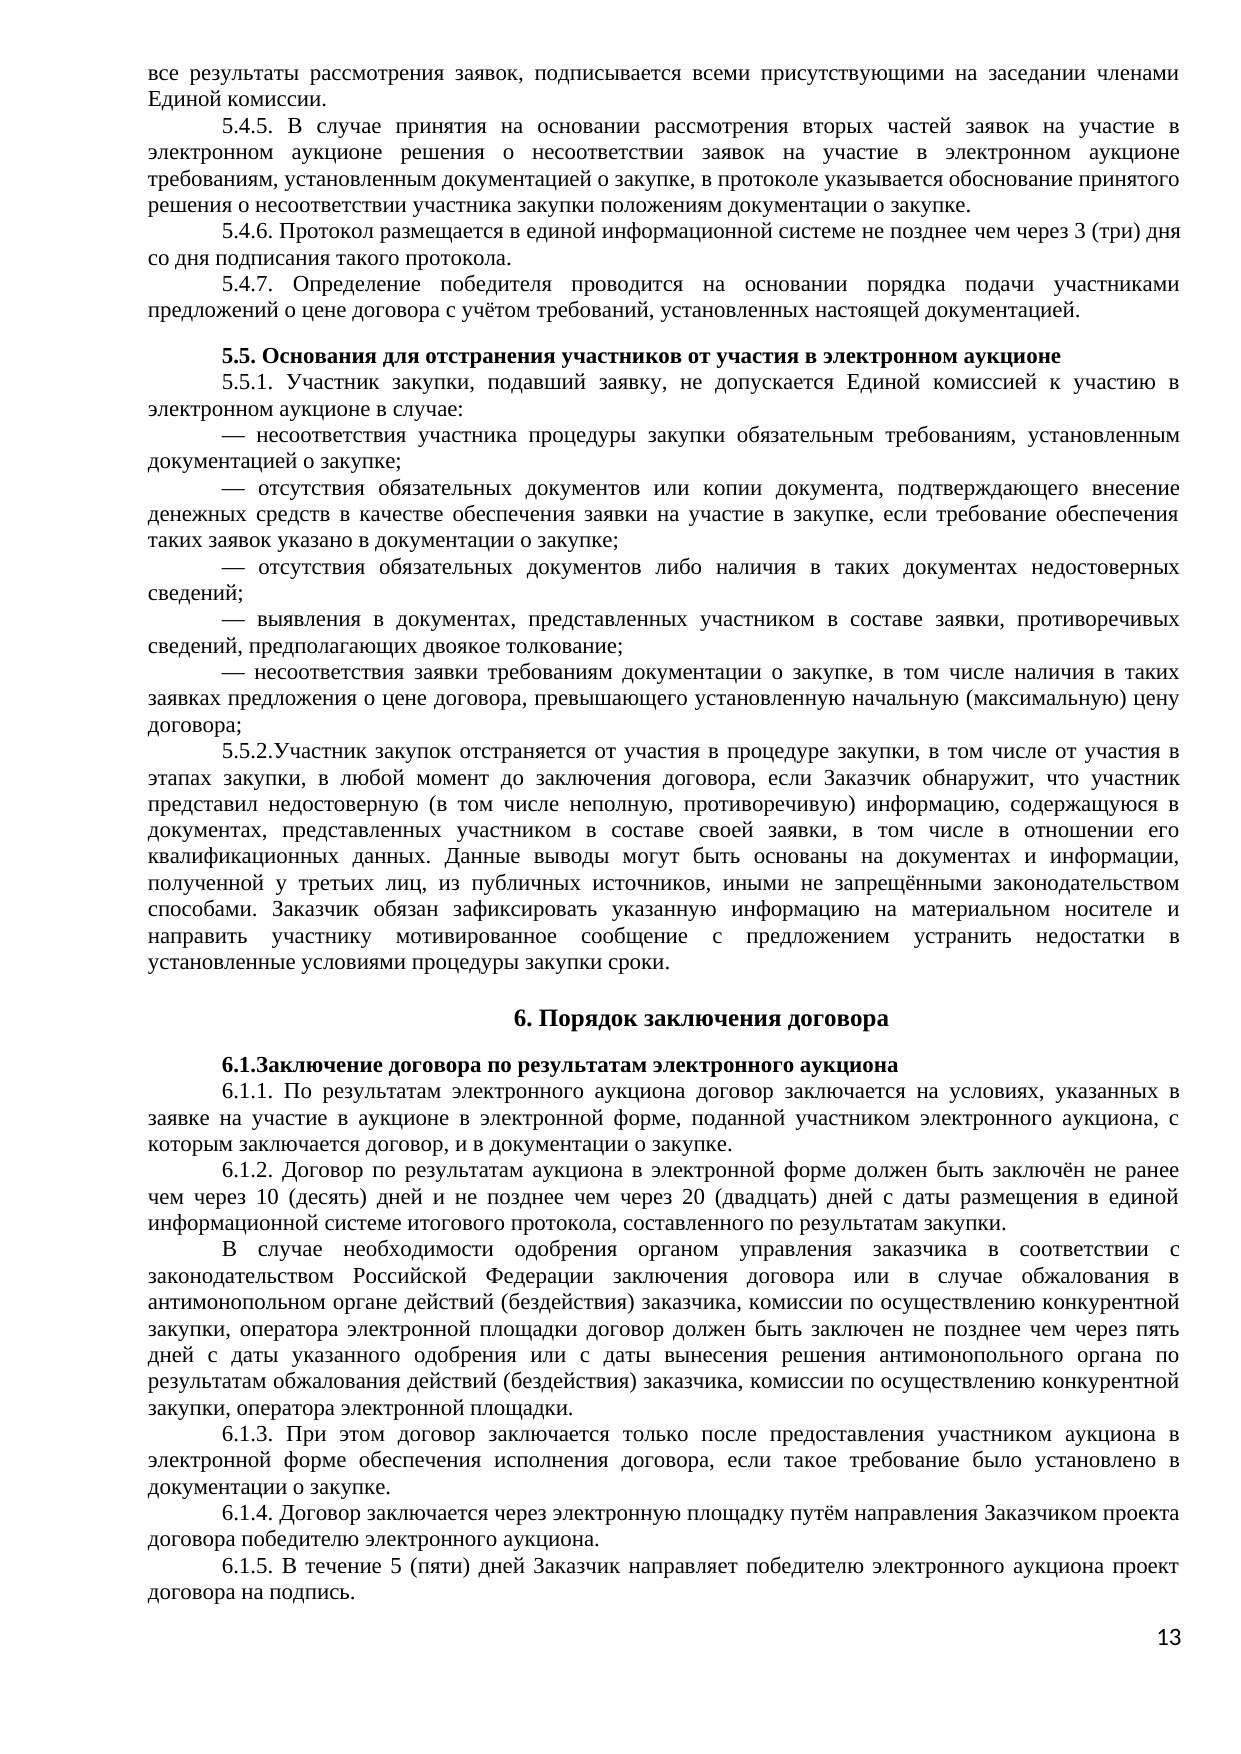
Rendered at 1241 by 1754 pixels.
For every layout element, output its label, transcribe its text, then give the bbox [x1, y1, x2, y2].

text — несоответствия участника процедуры закупки обязательным требованиям, установленным документацией о закупке; [148, 421, 1181, 474]
text 6.1.4. Договор заключается через электронную площадку путём направления Заказчиком проекта договора победителю электронного аукциона. [148, 1499, 1181, 1552]
text 5.5.1. Участник закупки, подавший заявку, не допускается Единой комиссией к участию в электронном аукционе в случае: [148, 368, 1181, 421]
text 5.5. Основания для отстранения участников от участия в электронном аукционе [148, 342, 1181, 368]
text 6.1.2. Договор по результатам аукциона в электронной форме должен быть заключён не ранее чем через 10 (десять) дней и не позднее чем через 20 (двадцать) дней с даты размещения в единой информационной системе итогового протокола, составленного по результатам закупки. [148, 1156, 1181, 1236]
text 6.1.3. При этом договор заключается только после предоставления участником аукциона в электронной форме обеспечения исполнения договора, если такое требование было установлено в документации о закупке. [148, 1420, 1181, 1499]
text 5.5.2.Участник закупок отстраняется от участия в процедуре закупки, в том числе от участия в этапах закупки, в любой момент до заключения договора, если Заказчик обнаружит, что участник представил недостоверную (в том числе неполную, противоречивую) информацию, содержащуюся в документах, представленных участником в составе своей заявки, в том числе в отношении его квалификационных данных. Данные выводы могут быть основаны на документах и информации, полученной у третьих лиц, из публичных источников, иными не запрещёнными законодательством способами. Заказчик обязан зафиксировать указанную информацию на материальном носителе и направить участнику мотивированное сообщение с предложением устранить недостатки в установленные условиями процедуры закупки сроки. [148, 737, 1181, 974]
text 6.1.Заключение договора по результатам электронного аукциона [148, 1051, 1181, 1077]
text 5.4.5. В случае принятия на основании рассмотрения вторых частей заявок на участие в электронном аукционе решения о несоответствии заявок на участие в электронном аукционе требованиям, установленным документацией о закупке, в протоколе указывается обоснование принятого решения о несоответствии участника закупки положениям документации о закупке. [148, 112, 1181, 217]
text 6.1.5. В течение 5 (пяти) дней Заказчик направляет победителю электронного аукциона проект договора на подпись. [148, 1552, 1181, 1604]
text 5.4.7. Определение победителя проводится на основании порядка подачи участниками предложений о цене договора с учётом требований, установленных настоящей документацией. [148, 270, 1181, 323]
text 6. Порядок заключения договора [148, 1003, 1181, 1032]
text 5.4.6. Протокол размещается в единой информационной системе не позднее чем через 3 (три) дня со дня подписания такого протокола. [148, 217, 1181, 270]
text 6.1.1. По результатам электронного аукциона договор заключается на условиях, указанных в заявке на участие в аукционе в электронной форме, поданной участником электронного аукциона, с которым заключается договор, и в документации о закупке. [148, 1077, 1181, 1156]
text В случае необходимости одобрения органом управления заказчика в соответствии с законодательством Российской Федерации заключения договора или в случае обжалования в антимонопольном органе действий (бездействия) заказчика, комиссии по осуществлению конкурентной закупки, оператора электронной площадки договор должен быть заключен не позднее чем через пять дней с даты указанного одобрения или с даты вынесения решения антимонопольного органа по результатам обжалования действий (бездействия) заказчика, комиссии по осуществлению конкурентной закупки, оператора электронной площадки. [148, 1236, 1181, 1420]
text — отсутствия обязательных документов либо наличия в таких документах недостоверных сведений; [148, 553, 1181, 605]
text — отсутствия обязательных документов или копии документа, подтверждающего внесение денежных средств в качестве обеспечения заявки на участие в закупке, если требование обеспечения таких заявок указано в документации о закупке; [148, 474, 1181, 553]
text — выявления в документах, представленных участником в составе заявки, противоречивых сведений, предполагающих двоякое толкование; [148, 605, 1181, 658]
text — несоответствия заявки требованиям документации о закупке, в том числе наличия в таких заявках предложения о цене договора, превышающего установленную начальную (максимальную) цену договора; [148, 658, 1181, 737]
